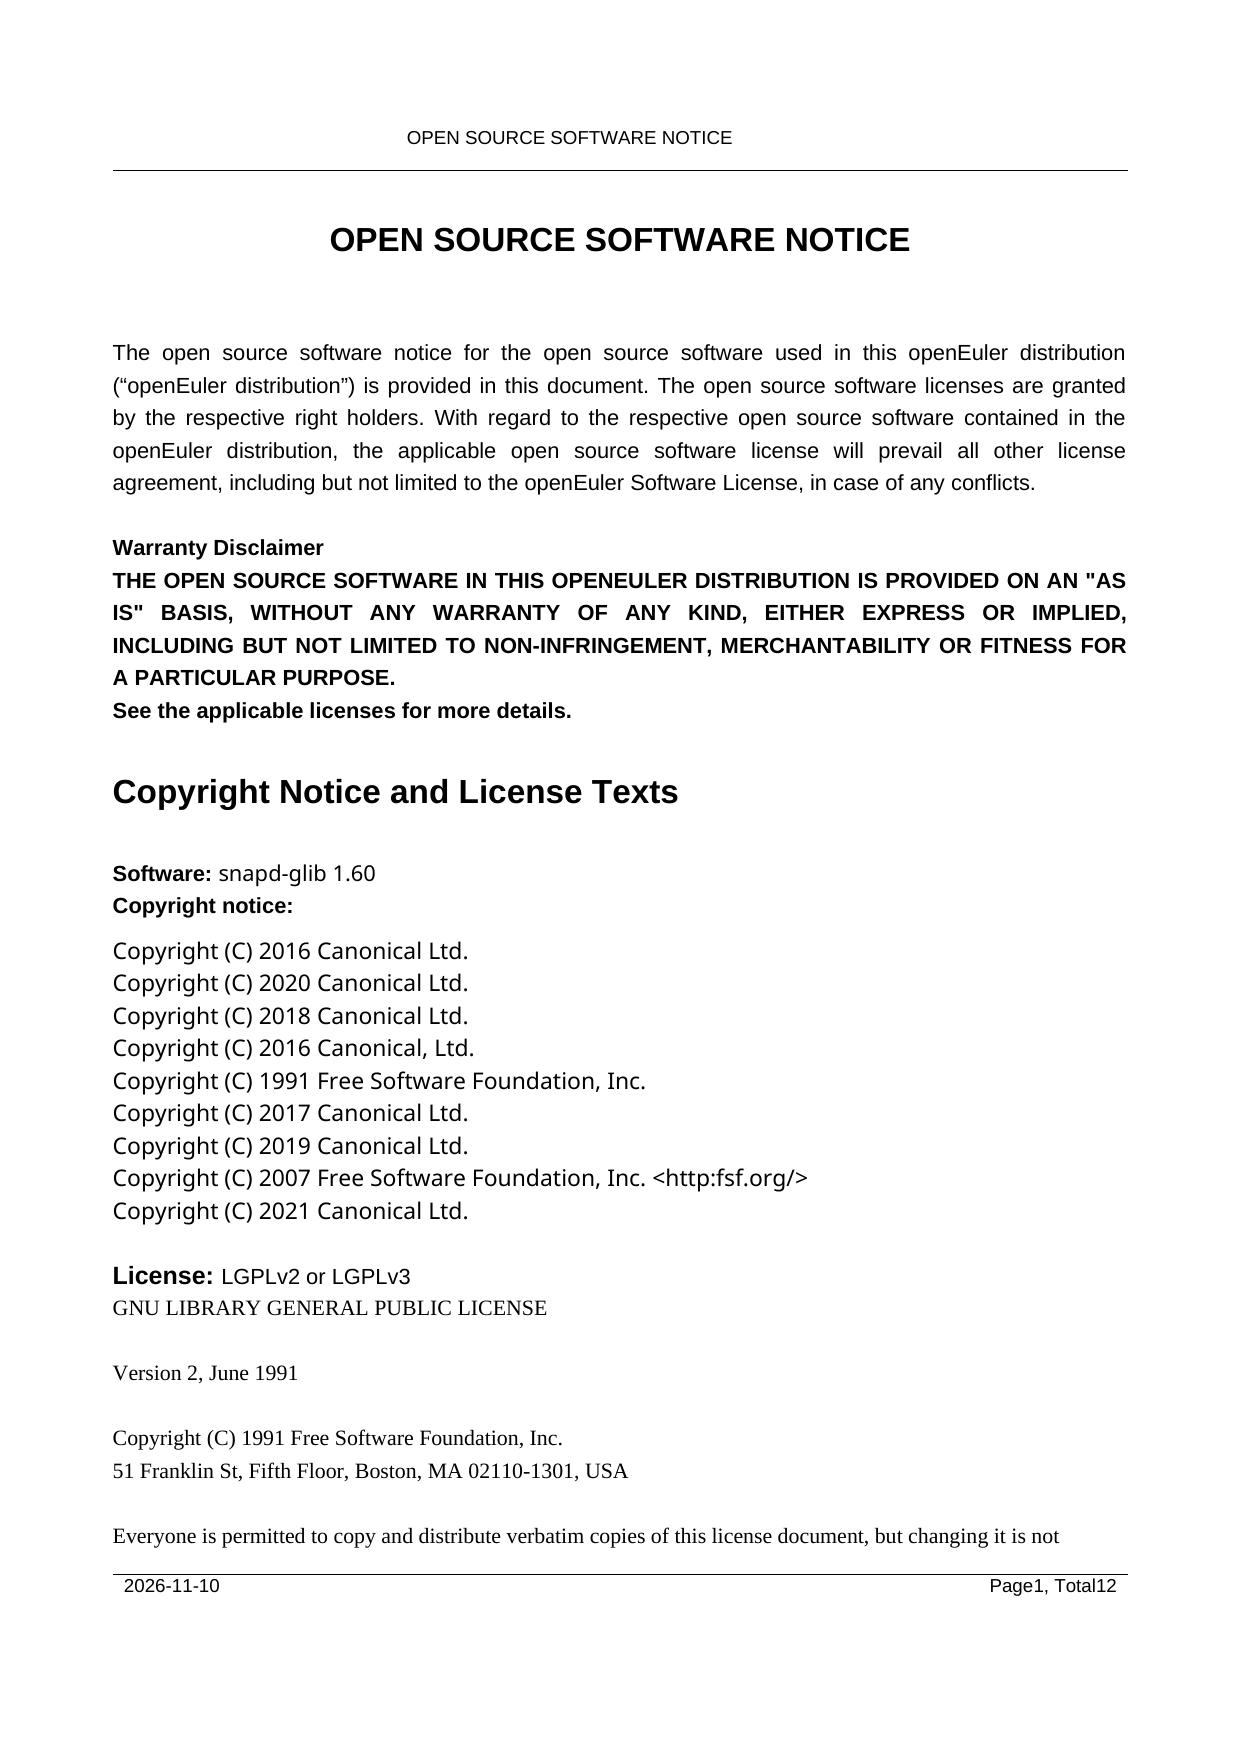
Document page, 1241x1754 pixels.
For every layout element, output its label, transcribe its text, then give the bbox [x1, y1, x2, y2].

text OPEN SOURCE SOFTWARE NOTICE [112, 206, 1128, 271]
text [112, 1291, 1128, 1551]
text Copyright Notice and License Texts [112, 759, 1128, 824]
text The open source software notice for the open source software used in this openEuler distribution (“openEuler distribution”) is provided in this document. The open source software licenses are granted by the respective right holders. With regard to the respective open source software contained in the openEuler distribution, the applicable open source software license will prevail all other license agreement, including but not limited to the openEuler Software License, in case of any conflicts. [112, 336, 1128, 499]
title Software: snapd-glib 1.60 [112, 856, 1128, 889]
text Warranty Disclaimer [112, 531, 1128, 564]
text License: LGPLv2 or LGPLv3 [112, 1259, 1128, 1291]
text Copyright (C) 2016 Canonical Ltd. Copyright (C) 2020 Canonical Ltd. Copyright (C) 2018 Canonical Ltd. Copyright (C) 2016 Canonical, Ltd. Copyright (C) 1991 Free Software Foundation, Inc. Copyright (C) 2017 Canonical Ltd. Copyright (C) 2019 Canonical Ltd. Copyright (C) 2007 Free Software Foundation, Inc. <http:fsf.org/> Copyright (C) 2021 Canonical Ltd. [112, 934, 1128, 1259]
text THE OPEN SOURCE SOFTWARE IN THIS OPENEULER DISTRIBUTION IS PROVIDED ON AN "AS IS" BASIS, WITHOUT ANY WARRANTY OF ANY KIND, EITHER EXPRESS OR IMPLIED, INCLUDING BUT NOT LIMITED TO NON-INFRINGEMENT, MERCHANTABILITY OR FITNESS FOR A PARTICULAR PURPOSE. See the applicable licenses for more details. [112, 564, 1128, 726]
text Copyright notice: [112, 889, 1128, 921]
